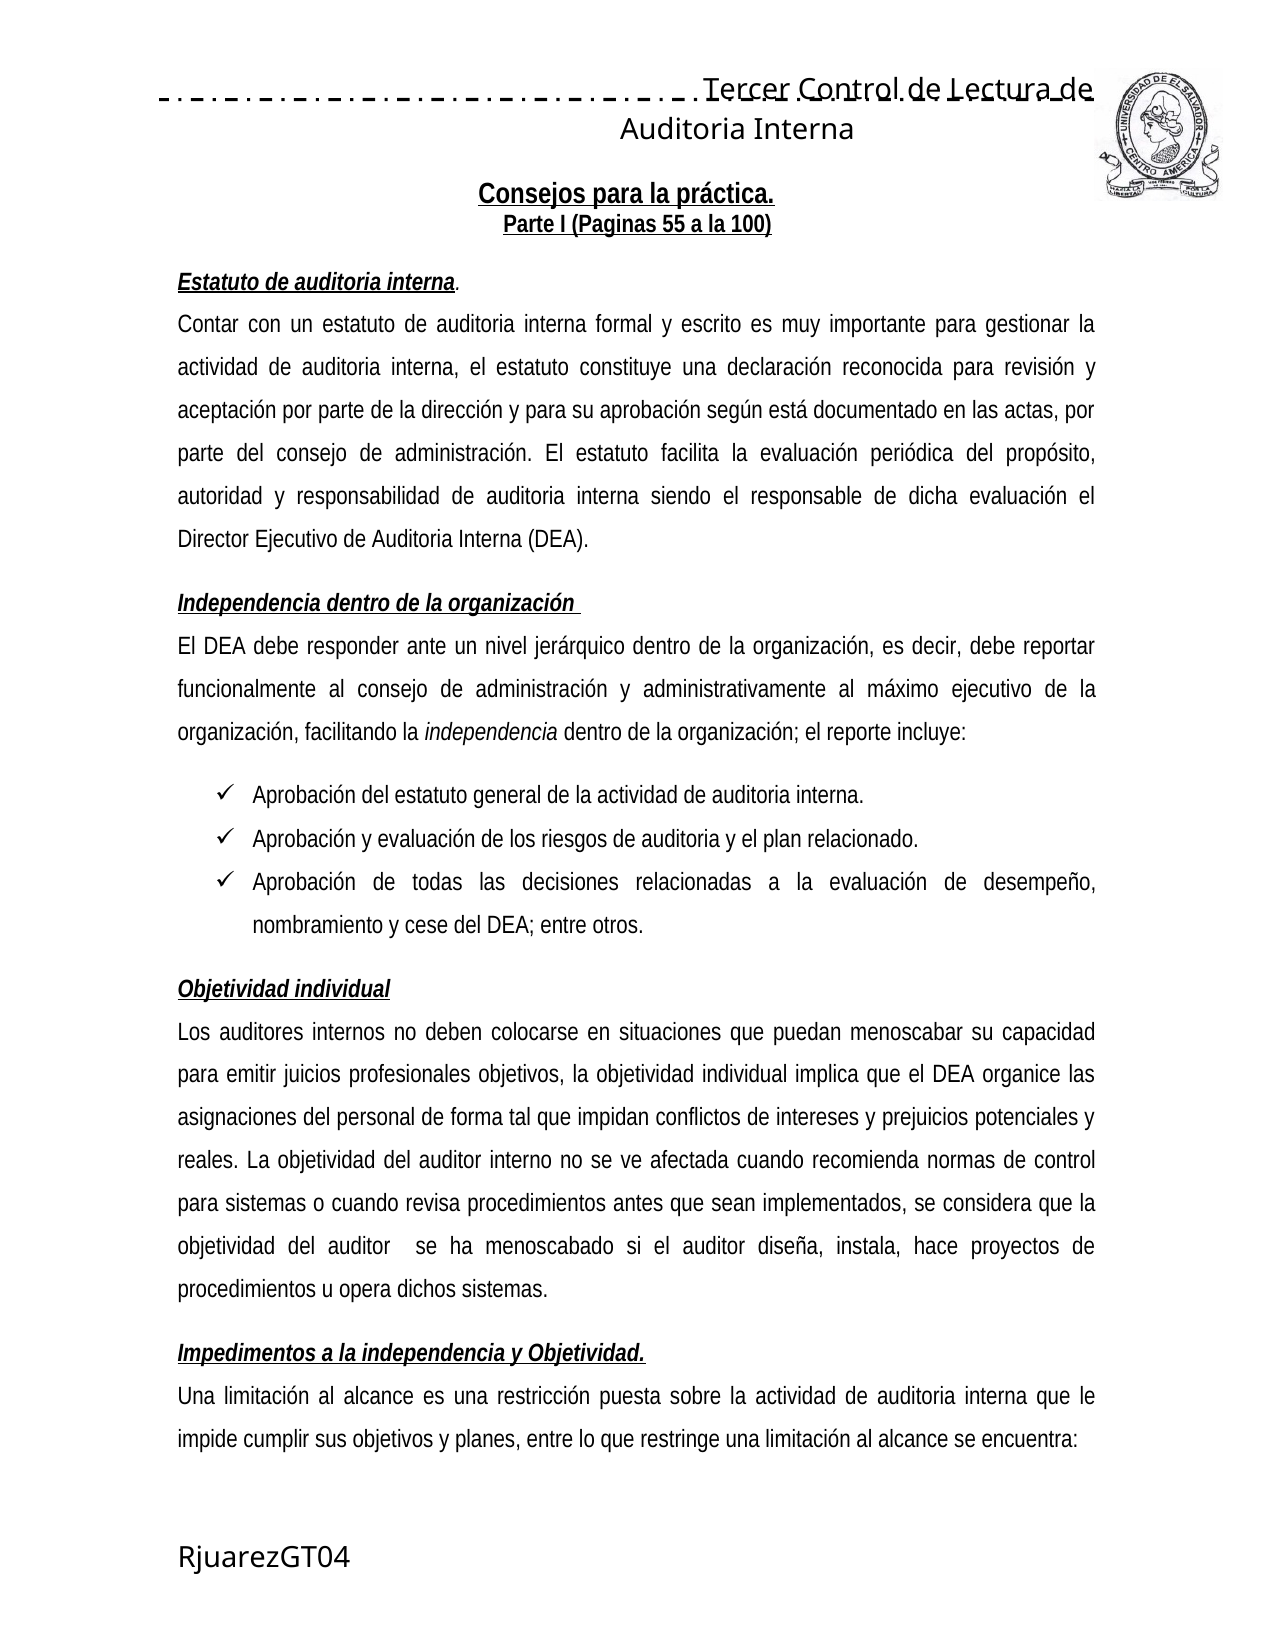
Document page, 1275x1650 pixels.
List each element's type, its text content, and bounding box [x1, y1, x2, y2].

text Objetividad individual [177, 974, 1098, 1002]
text Consejos para la práctica. [177, 176, 1098, 209]
list Aprobación de todas las decisiones relacionadas a la evaluación de desempeño, nombramiento y cese del DEA; entre otros. [215, 867, 1098, 938]
text Una limitación al alcance es una restricción puesta sobre la actividad de auditoria interna que le impide cumplir sus objetivos y planes, entre lo que restringe una limitación al alcance se encuentra: [177, 1381, 1098, 1452]
text Los auditores internos no deben colocarse en situaciones que puedan menoscabar su capacidad para emitir juicios profesionales objetivos, la objetividad individual implica que el DEA organice las asignaciones del personal de forma tal que impidan conflictos de intereses y prejuicios potenciales y reales. La objetividad del auditor interno no se ve afectada cuando recomienda normas de control para sistemas o cuando revisa procedimientos antes que sean implementados, se considera que la objetividad del auditor se ha menoscabado si el auditor diseña, instala, hace proyectos de procedimientos u opera dichos sistemas. [177, 1017, 1098, 1303]
picture [1094, 68, 1224, 201]
text Contar con un estatuto de auditoria interna formal y escrito es muy importante para gestionar la actividad de auditoria interna, el estatuto constituye una declaración reconocida para revisión y aceptación por parte de la dirección y para su aprobación según está documentado en las actas, por parte del consejo de administración. El estatuto facilita la evaluación periódica del propósito, autoridad y responsabilidad de auditoria interna siendo el responsable de dicha evaluación el Director Ejecutivo de Auditoria Interna (DEA). [177, 309, 1098, 553]
list Aprobación y evaluación de los riesgos de auditoria y el plan relacionado. [215, 823, 1098, 852]
text Independencia dentro de la organización [177, 588, 1098, 616]
list Aprobación del estatuto general de la actividad de auditoria interna. [215, 780, 1098, 809]
text El DEA debe responder ante un nivel jerárquico dentro de la organización, es decir, debe reportar funcionalmente al consejo de administración y administrativamente al máximo ejecutivo de la organización, facilitando la independencia dentro de la organización; el reporte incluye: [177, 631, 1098, 745]
text Impedimentos a la independencia y Objetividad. [177, 1338, 1098, 1366]
text Estatuto de auditoria interna. [177, 267, 1098, 295]
text Parte I (Paginas 55 a la 100) [177, 209, 1098, 238]
